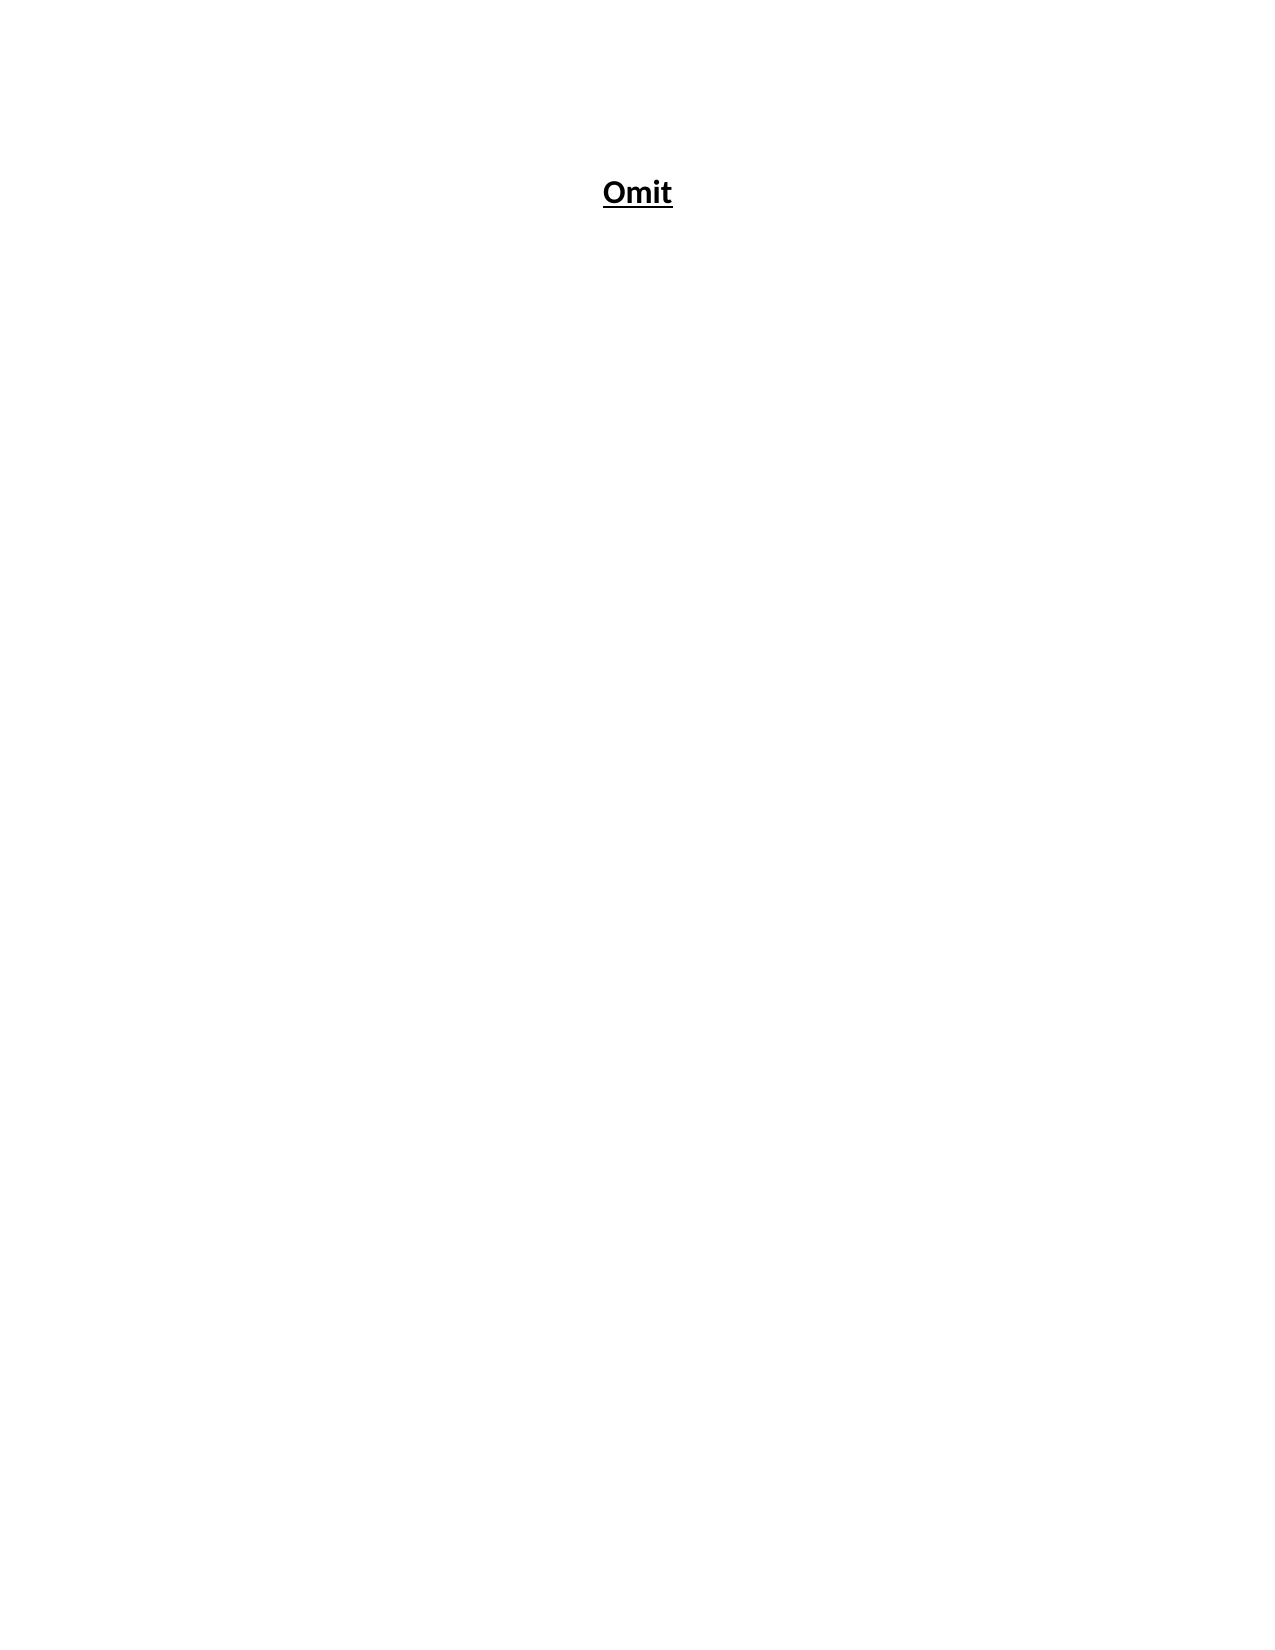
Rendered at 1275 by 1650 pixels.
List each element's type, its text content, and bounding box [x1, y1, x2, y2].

subtitle Omit [187, 171, 1087, 212]
